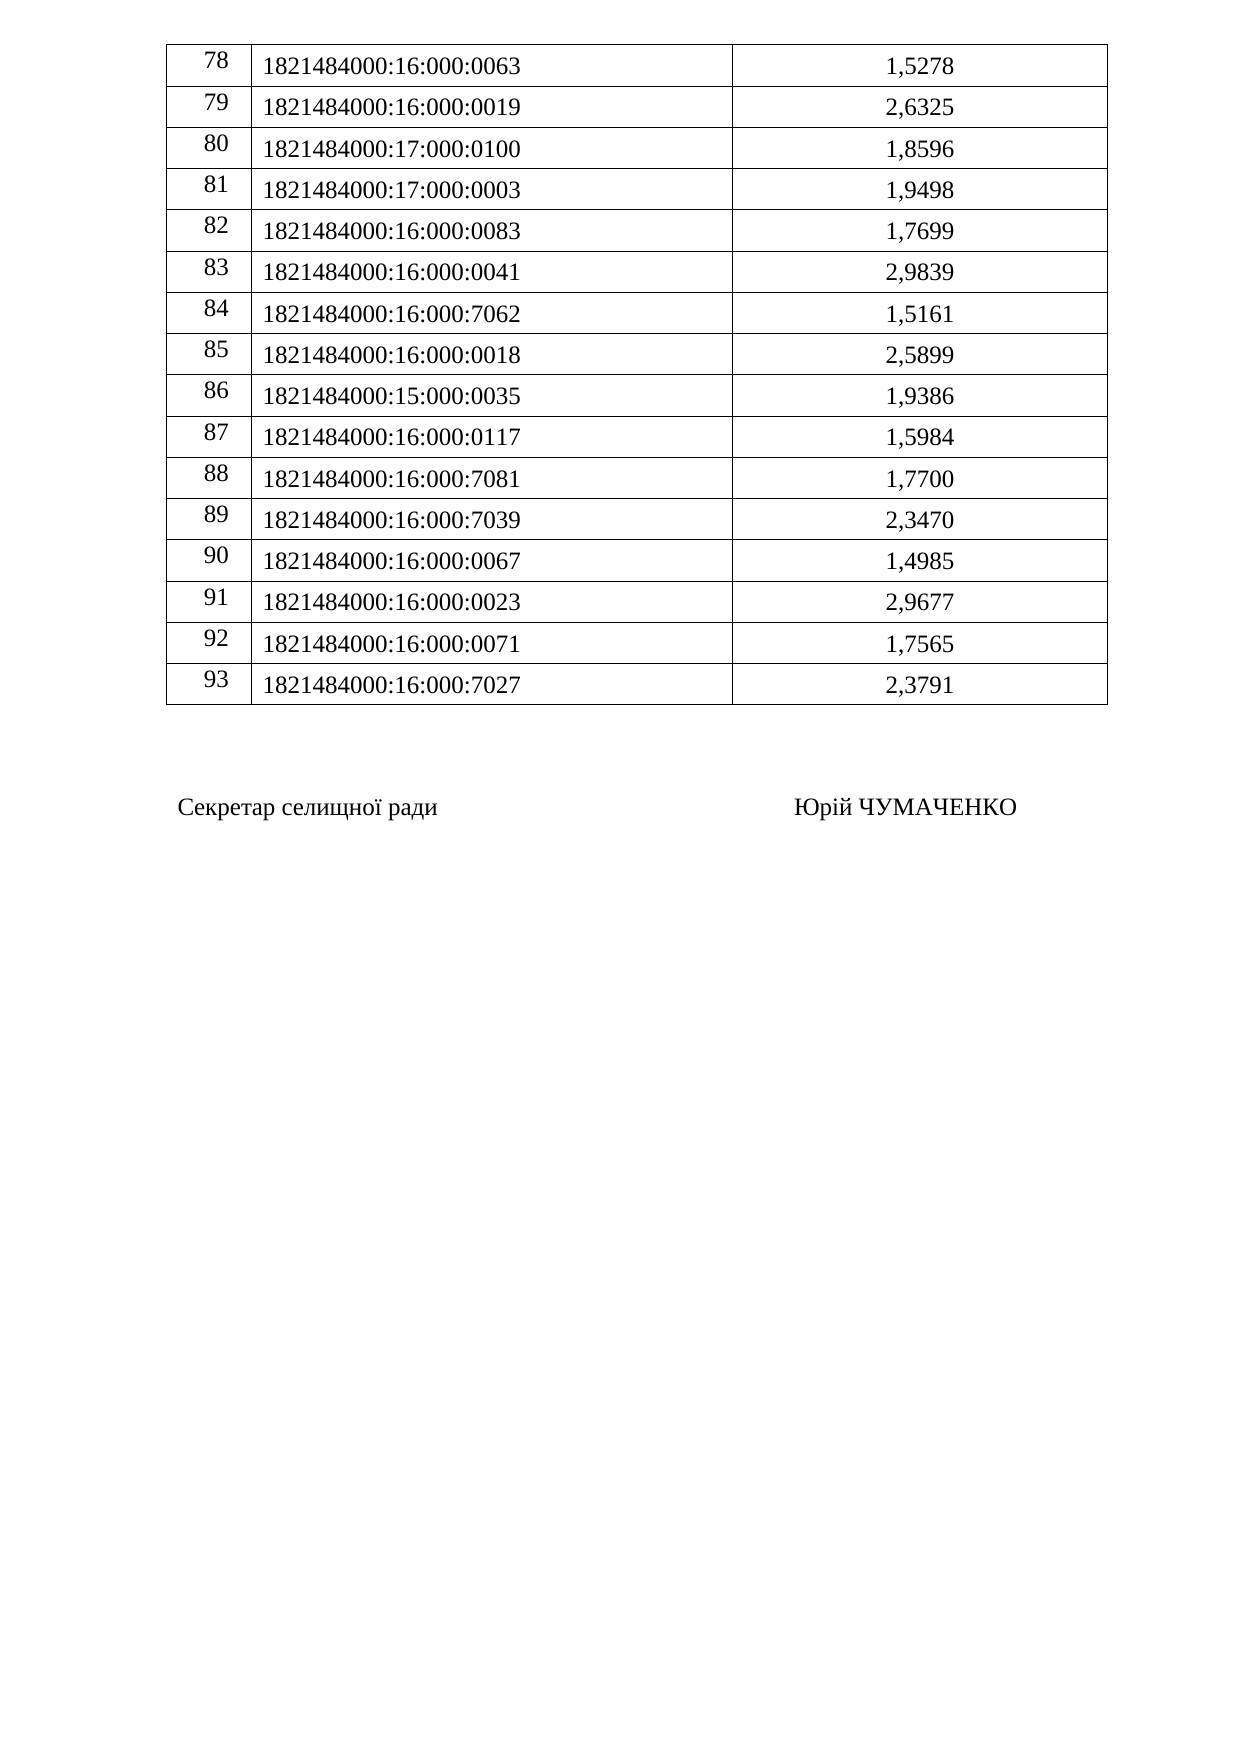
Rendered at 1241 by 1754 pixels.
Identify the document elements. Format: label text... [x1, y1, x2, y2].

table_cell 2,9839 [733, 252, 1107, 292]
table_cell 2,9677 [733, 582, 1107, 622]
table_cell 1821484000:16:000:0019 [252, 87, 732, 127]
table_cell 2,3470 [733, 499, 1107, 539]
table_cell [167, 458, 251, 498]
table_cell 1821484000:16:000:7039 [252, 499, 732, 539]
table_cell 1,7699 [733, 210, 1107, 251]
table_cell [167, 582, 251, 622]
table_cell [167, 417, 251, 457]
table_cell [167, 252, 251, 292]
table_cell 1821484000:16:000:0071 [252, 623, 732, 663]
table_cell 1,7565 [733, 623, 1107, 663]
table_cell [167, 128, 251, 168]
table_cell [167, 540, 251, 581]
table_cell 1,8596 [733, 128, 1107, 168]
table_cell 1821484000:16:000:0063 [252, 45, 732, 86]
table_cell 1821484000:16:000:0117 [252, 417, 732, 457]
table_cell 1,4985 [733, 540, 1107, 581]
table_cell 1,7700 [733, 458, 1107, 498]
table_cell 1,5161 [733, 293, 1107, 333]
text Секретар селищної ради Юрій ЧУМАЧЕНКО [177, 792, 1152, 820]
table_cell 1,9386 [733, 375, 1107, 416]
table_cell [167, 334, 251, 374]
table_cell 2,5899 [733, 334, 1107, 374]
table_cell 1821484000:16:000:0023 [252, 582, 732, 622]
table_cell 1821484000:16:000:7081 [252, 458, 732, 498]
table_cell 1821484000:15:000:0035 [252, 375, 732, 416]
table_cell [167, 169, 251, 209]
table_cell 1,5984 [733, 417, 1107, 457]
table_cell 2,6325 [733, 87, 1107, 127]
table_cell [167, 87, 251, 127]
table_cell [167, 664, 251, 704]
table_cell 1821484000:16:000:7027 [252, 664, 732, 704]
table_cell [167, 375, 251, 416]
table_cell 1821484000:16:000:0083 [252, 210, 732, 251]
table_cell 1821484000:16:000:7062 [252, 293, 732, 333]
table_cell 2,3791 [733, 664, 1107, 704]
table_cell 1821484000:16:000:0041 [252, 252, 732, 292]
table_cell 1821484000:17:000:0100 [252, 128, 732, 168]
table_cell [167, 623, 251, 663]
table_cell [167, 45, 251, 86]
table_cell [167, 210, 251, 251]
table_cell 1,9498 [733, 169, 1107, 209]
table_cell 1821484000:16:000:0067 [252, 540, 732, 581]
table_cell [167, 499, 251, 539]
table_cell 1821484000:17:000:0003 [252, 169, 732, 209]
table_cell [167, 293, 251, 333]
table_cell 1821484000:16:000:0018 [252, 334, 732, 374]
table_cell 1,5278 [733, 45, 1107, 86]
